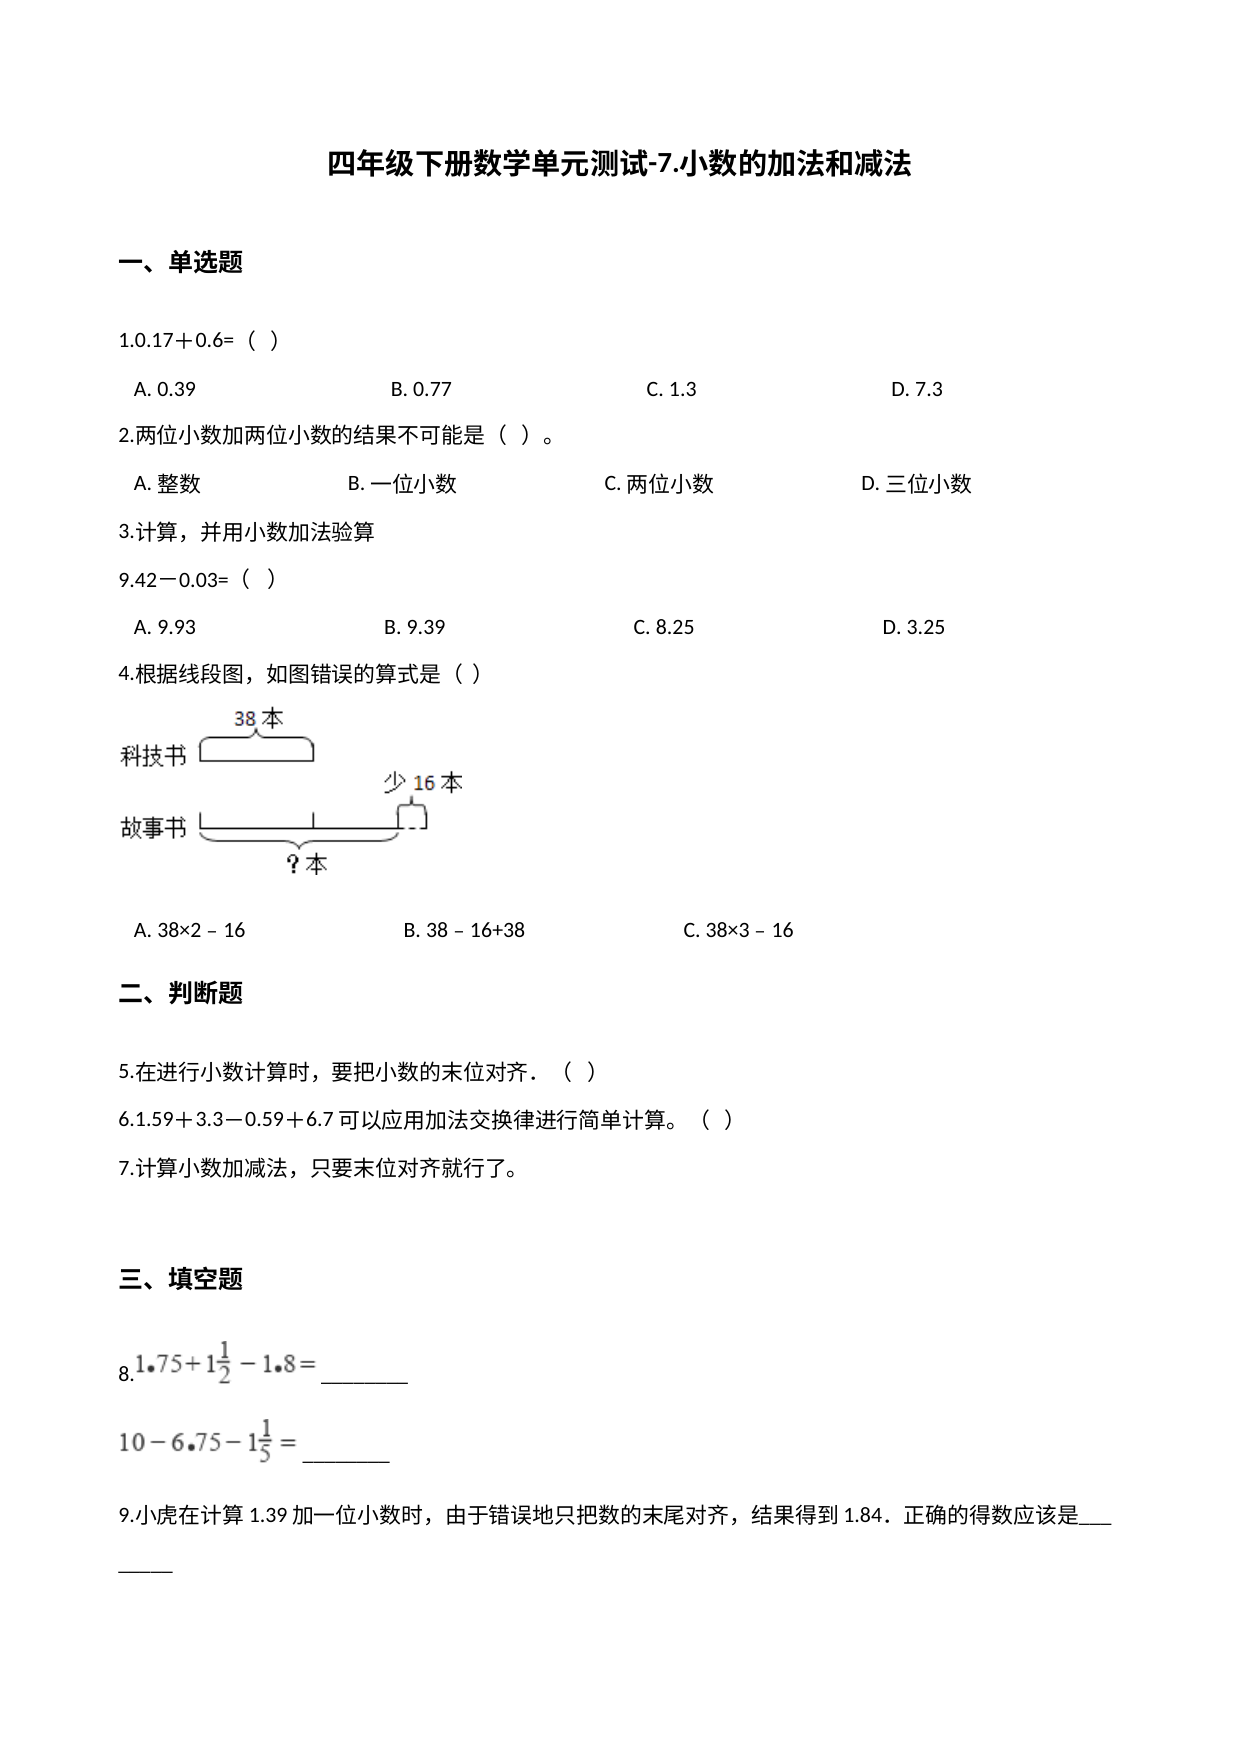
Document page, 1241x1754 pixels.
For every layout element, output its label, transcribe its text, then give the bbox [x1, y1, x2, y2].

picture [118, 704, 462, 875]
picture [134, 1341, 321, 1385]
text 8.________ [118, 1341, 1122, 1406]
text 一、单选题 [118, 228, 1122, 293]
text 三、填空题 [118, 1246, 1122, 1311]
text 四年级下册数学单元测试-7.小数的加法和减法 [118, 129, 1122, 194]
text ________ [118, 1419, 1122, 1484]
picture [118, 1419, 303, 1464]
text 4.根据线段图，如图错误的算式是（ ） [118, 656, 1122, 689]
text A. 38×2﹣16 B. 38﹣16+38 C. 38×3﹣16 [134, 913, 1122, 945]
text 1.0.17＋0.6=（ ） [118, 324, 1122, 356]
text 5.在进行小数计算时，要把小数的末位对齐．（ ） [118, 1054, 1122, 1087]
picture [385, 390, 391, 397]
text 9.42－0.03=（ ） [118, 563, 1122, 595]
text 9.小虎在计算1.39加一位小数时，由于错误地只把数的末尾对齐，结果得到1.84．正确的得数应该是________ [118, 1498, 1122, 1579]
text 二、判断题 [118, 959, 1122, 1024]
picture [886, 390, 892, 397]
picture [641, 390, 647, 397]
text 2.两位小数加两位小数的结果不可能是（ ）。 [118, 418, 1122, 450]
text A. 9.93 B. 9.39 C. 8.25 D. 3.25 [134, 610, 1122, 643]
text 3.计算，并用小数加法验算 [118, 514, 1122, 547]
text A. 0.39 B. 0.77 C. 1.3 D. 7.3 [134, 372, 1122, 404]
text 6.1.59＋3.3－0.59＋6.7可以应用加法交换律进行简单计算。（ ） [118, 1103, 1122, 1135]
text 7.计算小数加减法，只要末位对齐就行了。 [118, 1151, 1122, 1232]
text A. 整数 B. 一位小数 C. 两位小数 D. 三位小数 [134, 466, 1122, 499]
